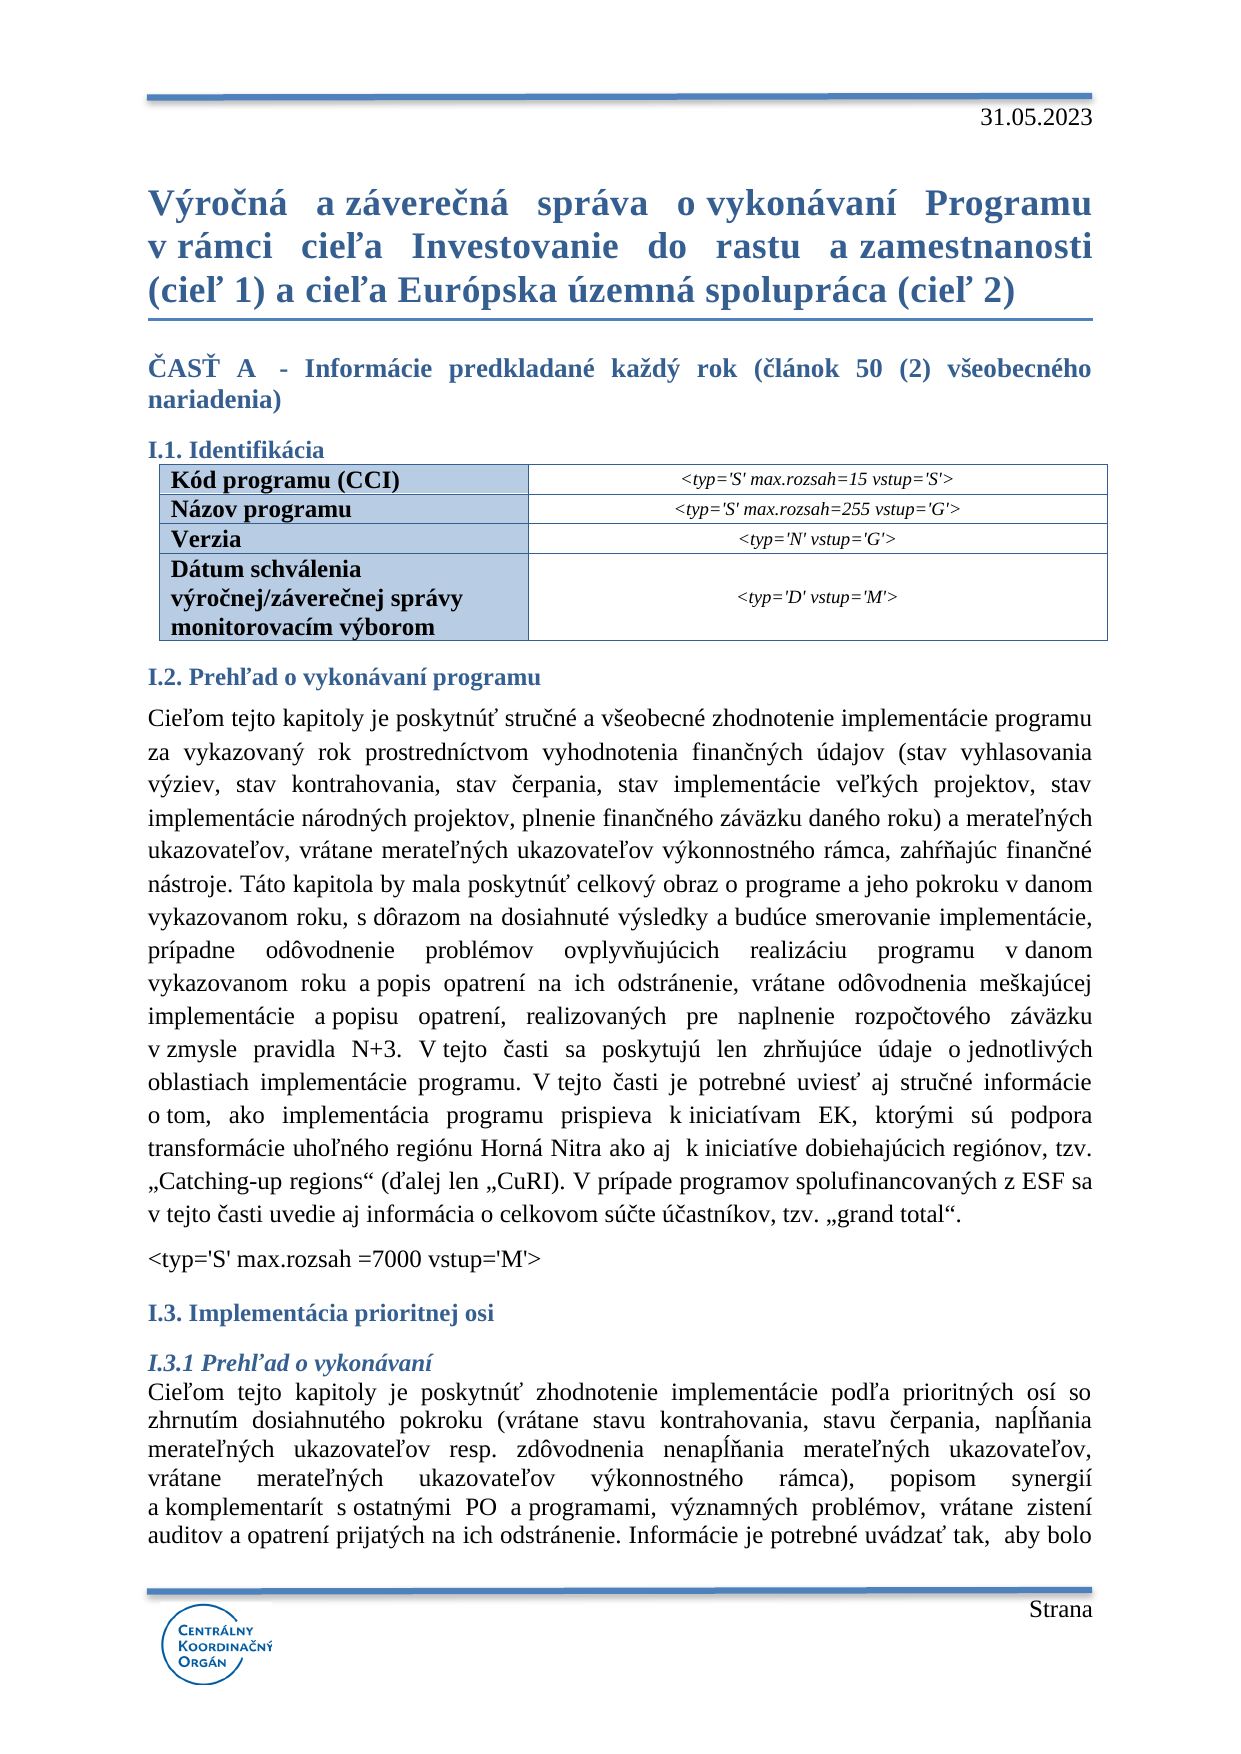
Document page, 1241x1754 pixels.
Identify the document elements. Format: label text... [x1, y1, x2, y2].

picture [159, 1602, 272, 1684]
table_cell Názov programu [160, 495, 528, 523]
text I.3. Implementácia prioritnej osi [148, 1298, 1093, 1327]
text I.2. Prehľad o vykonávaní programu [148, 662, 1093, 691]
text Výročná a záverečná správa o vykonávaní Programu v rámci cieľa Investovanie do rastu a zamestnanosti (cieľ 1) a cieľa Európska územná spolupráca (cieľ 2) [148, 181, 1093, 318]
text I.1. Identifikácia [148, 435, 1093, 464]
table_cell <typ='S' max.rozsah=255 vstup='G'> [529, 495, 1107, 523]
table_cell <typ='N' vstup='G'> [529, 524, 1107, 553]
table_cell Verzia [160, 524, 528, 553]
table_cell Dátum schválenia výročnej/záverečnej správy monitorovacím výborom [160, 554, 528, 640]
table_header <typ='S' max.rozsah=15 vstup='S'> [529, 465, 1107, 493]
text I.3.1 Prehľad o vykonávaní [148, 1348, 1093, 1377]
text Cieľom tejto kapitoly je poskytnúť stručné a všeobecné zhodnotenie implementácie programu za vykazovaný rok prostredníctvom vyhodnotenia finančných údajov (stav vyhlasovania výziev, stav kontrahovania, stav čerpania, stav implementácie veľkých projektov, stav implementácie národných projektov, plnenie finančného záväzku daného roku) a merateľných ukazovateľov, vrátane merateľných ukazovateľov výkonnostného rámca, zahŕňajúc finančné nástroje. Táto kapitola by mala poskytnúť celkový obraz o programe a jeho pokroku v danom vykazovanom roku, s dôrazom na dosiahnuté výsledky a budúce smerovanie implementácie, prípadne odôvodnenie problémov ovplyvňujúcich realizáciu programu v danom vykazovanom roku a popis opatrení na ich odstránenie, vrátane odôvodnenia meškajúcej implementácie a popisu opatrení, realizovaných pre naplnenie rozpočtového záväzku v zmysle pravidla N+3. V tejto časti sa poskytujú len zhrňujúce údaje o jednotlivých oblastiach implementácie programu. V tejto časti je potrebné uviesť aj stručné informácie o tom, ako implementácia programu prispieva k iniciatívam EK, ktorými sú podpora transformácie uhoľného regiónu Horná Nitra ako aj k iniciatíve dobiehajúcich regiónov, tzv. „Catching-up regions“ (ďalej len „CuRI). V prípade programov spolufinancovaných z ESF sa v tejto časti uvedie aj informácia o celkovom súčte účastníkov, tzv. „grand total“. [148, 703, 1093, 1228]
text <typ='S' max.rozsah =7000 vstup='M'> [148, 1244, 1093, 1273]
text ČASŤ A - Informácie predkladané každý rok (článok 50 (2) všeobecného nariadenia) [148, 352, 1093, 414]
table_header Kód programu (CCI) [160, 465, 528, 493]
table_cell <typ='D' vstup='M'> [529, 554, 1107, 640]
